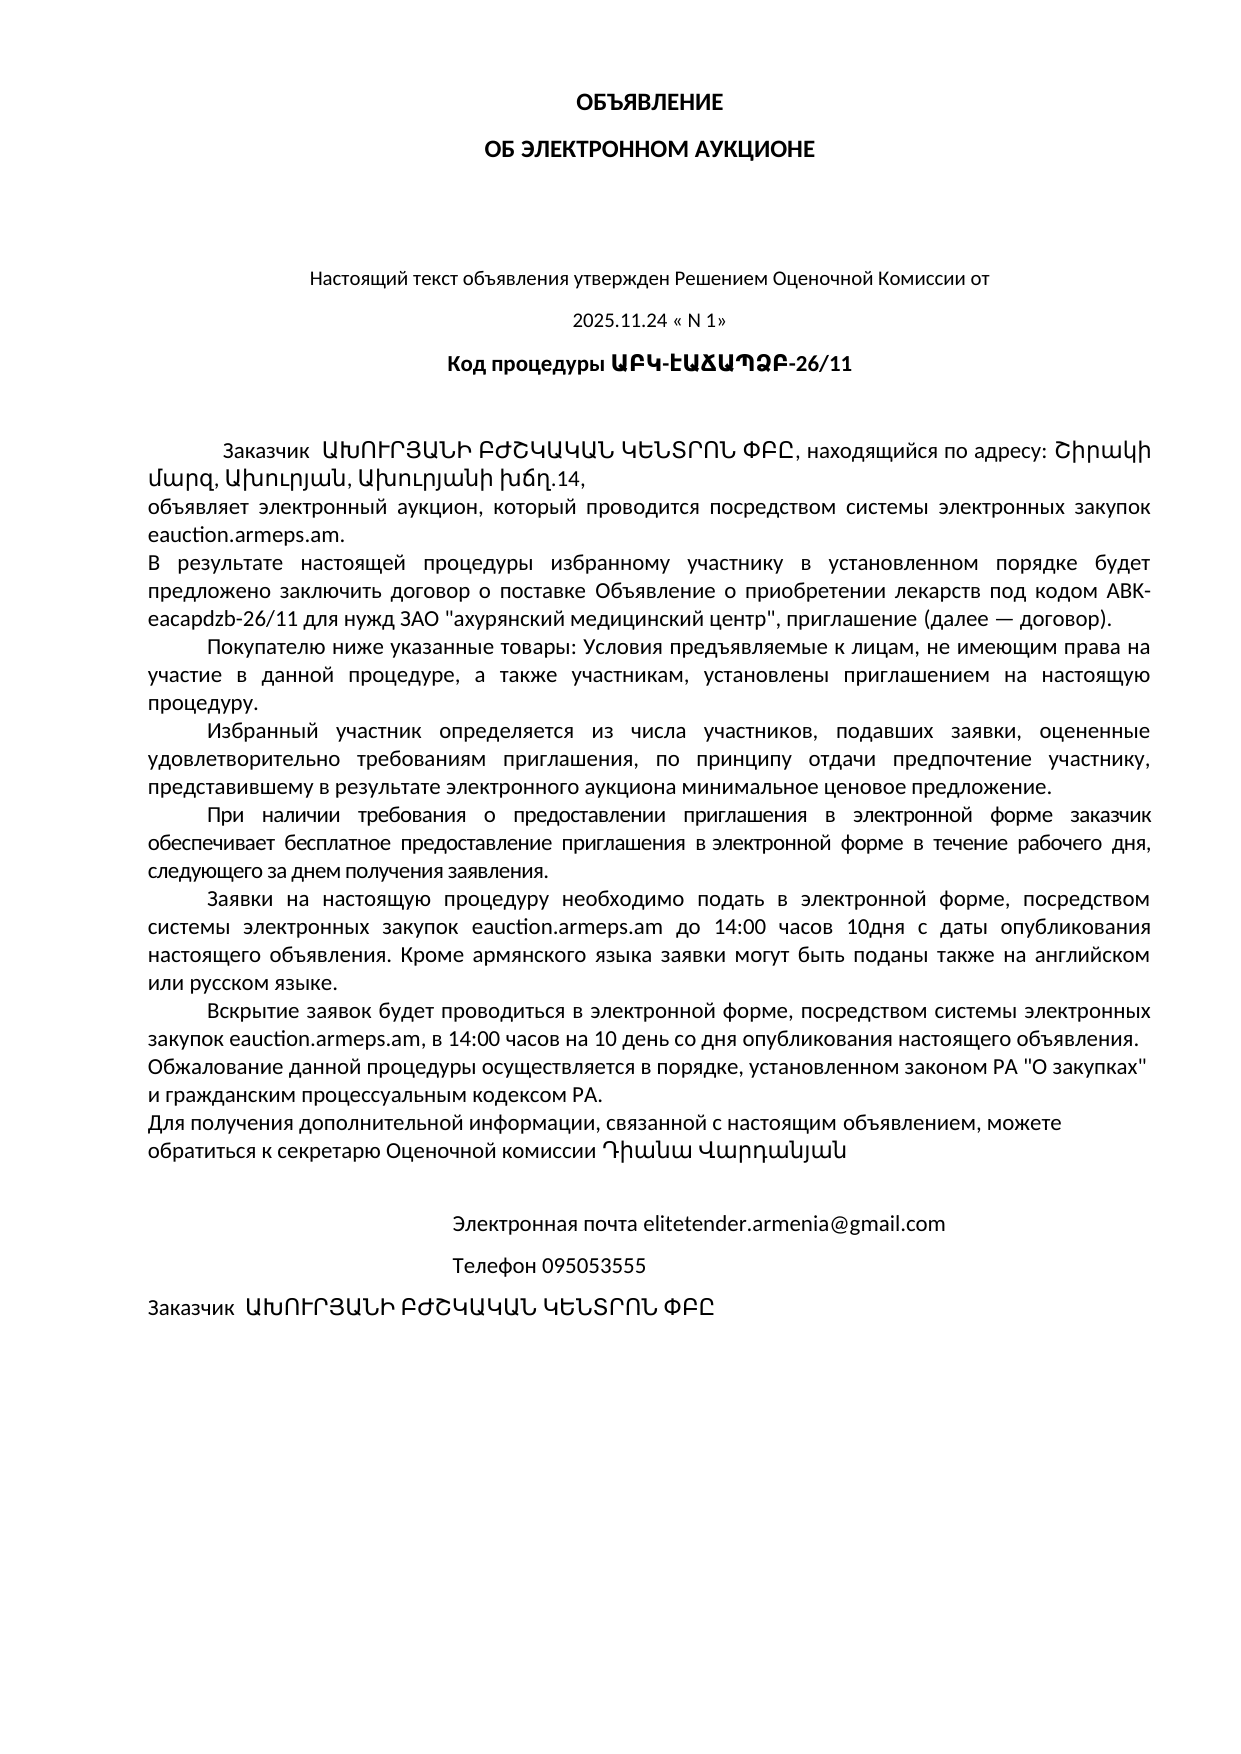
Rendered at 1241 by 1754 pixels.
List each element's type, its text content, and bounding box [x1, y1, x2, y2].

text Электронная почта elitetender.armenia@gmail.com [148, 1209, 1152, 1237]
text Заказчик ԱԽՈՒՐՅԱՆԻ ԲԺՇԿԱԿԱՆ ԿԵՆՏՐՈՆ ՓԲԸ [148, 1293, 1152, 1321]
text В результате настоящей процедуры избранному участнику в установленном порядке будет предложено заключить договор о поставке Объявление о приобретении лекарств под кодом ABK-eacapdzb-26/11 для нужд ЗАО "ахурянский медицинский центр", приглашение (далее — договор). [148, 548, 1152, 632]
text Вскрытие заявок будет проводиться в электронной форме, посредством системы электронных закупок eauction.armeps.am, в 14:00 часов на 10 день со дня опубликования настоящего объявления. [148, 996, 1152, 1052]
text Заказчик ԱԽՈՒՐՅԱՆԻ ԲԺՇԿԱԿԱՆ ԿԵՆՏՐՈՆ ՓԲԸ, находящийся по адресу: Շիրակի մարզ, Ախուրյան, Ախուրյանի խճղ.14, [148, 436, 1152, 492]
text объявляет электронный аукцион, который проводится посредством системы электронных закупок eauction.armeps.am. [148, 492, 1152, 548]
text ОБЪЯВЛЕНИЕ [148, 86, 1152, 117]
text Заявки на настоящую процедуру необходимо подать в электронной форме, посредством системы электронных закупок eauction.armeps.am до 14:00 часов 10дня с даты опубликования настоящего объявления. Кроме армянского языка заявки могут быть поданы также на английском или русском языке. [148, 884, 1152, 996]
text Код процедуры ԱԲԿ-էԱՃԱՊՁԲ-26/11 [148, 349, 1152, 377]
text Телефон 095053555 [148, 1251, 1152, 1279]
text При наличии требования о предоставлении приглашения в электронной форме заказчик обеспечивает бесплатное предоставление приглашения в электронной форме в течение рабочего дня, следующего за днем получения заявления. [148, 800, 1152, 884]
text Обжалование данной процедуры осуществляется в порядке, установленном законом РА "О закупках" и гражданским процессуальным кодексом РА. [148, 1052, 1152, 1108]
text Для получения дополнительной информации, связанной с настоящим объявлением, можете обратиться к секретарю Оценочной комиссии Դիանա Վարդանյան [148, 1108, 1152, 1164]
text 2025.11.24 « N 1» [148, 307, 1152, 332]
text Настоящий текст объявления утвержден Решением Оценочной Комиссии от [148, 265, 1152, 290]
text Покупателю ниже указанные товары: Условия предъявляемые к лицам, не имеющим права на участие в данной процедуре, а также участникам, установлены приглашением на настоящую процедуру. [148, 632, 1152, 716]
text ОБ ЭЛЕКТРОННОМ АУКЦИОНЕ [148, 134, 1152, 164]
text Избранный участник определяется из числа участников, подавших заявки, оцененные удовлетворительно требованиям приглашения, по принципу отдачи предпочтение участнику, представившему в результате электронного аукциона минимальное ценовое предложение. [148, 716, 1152, 800]
